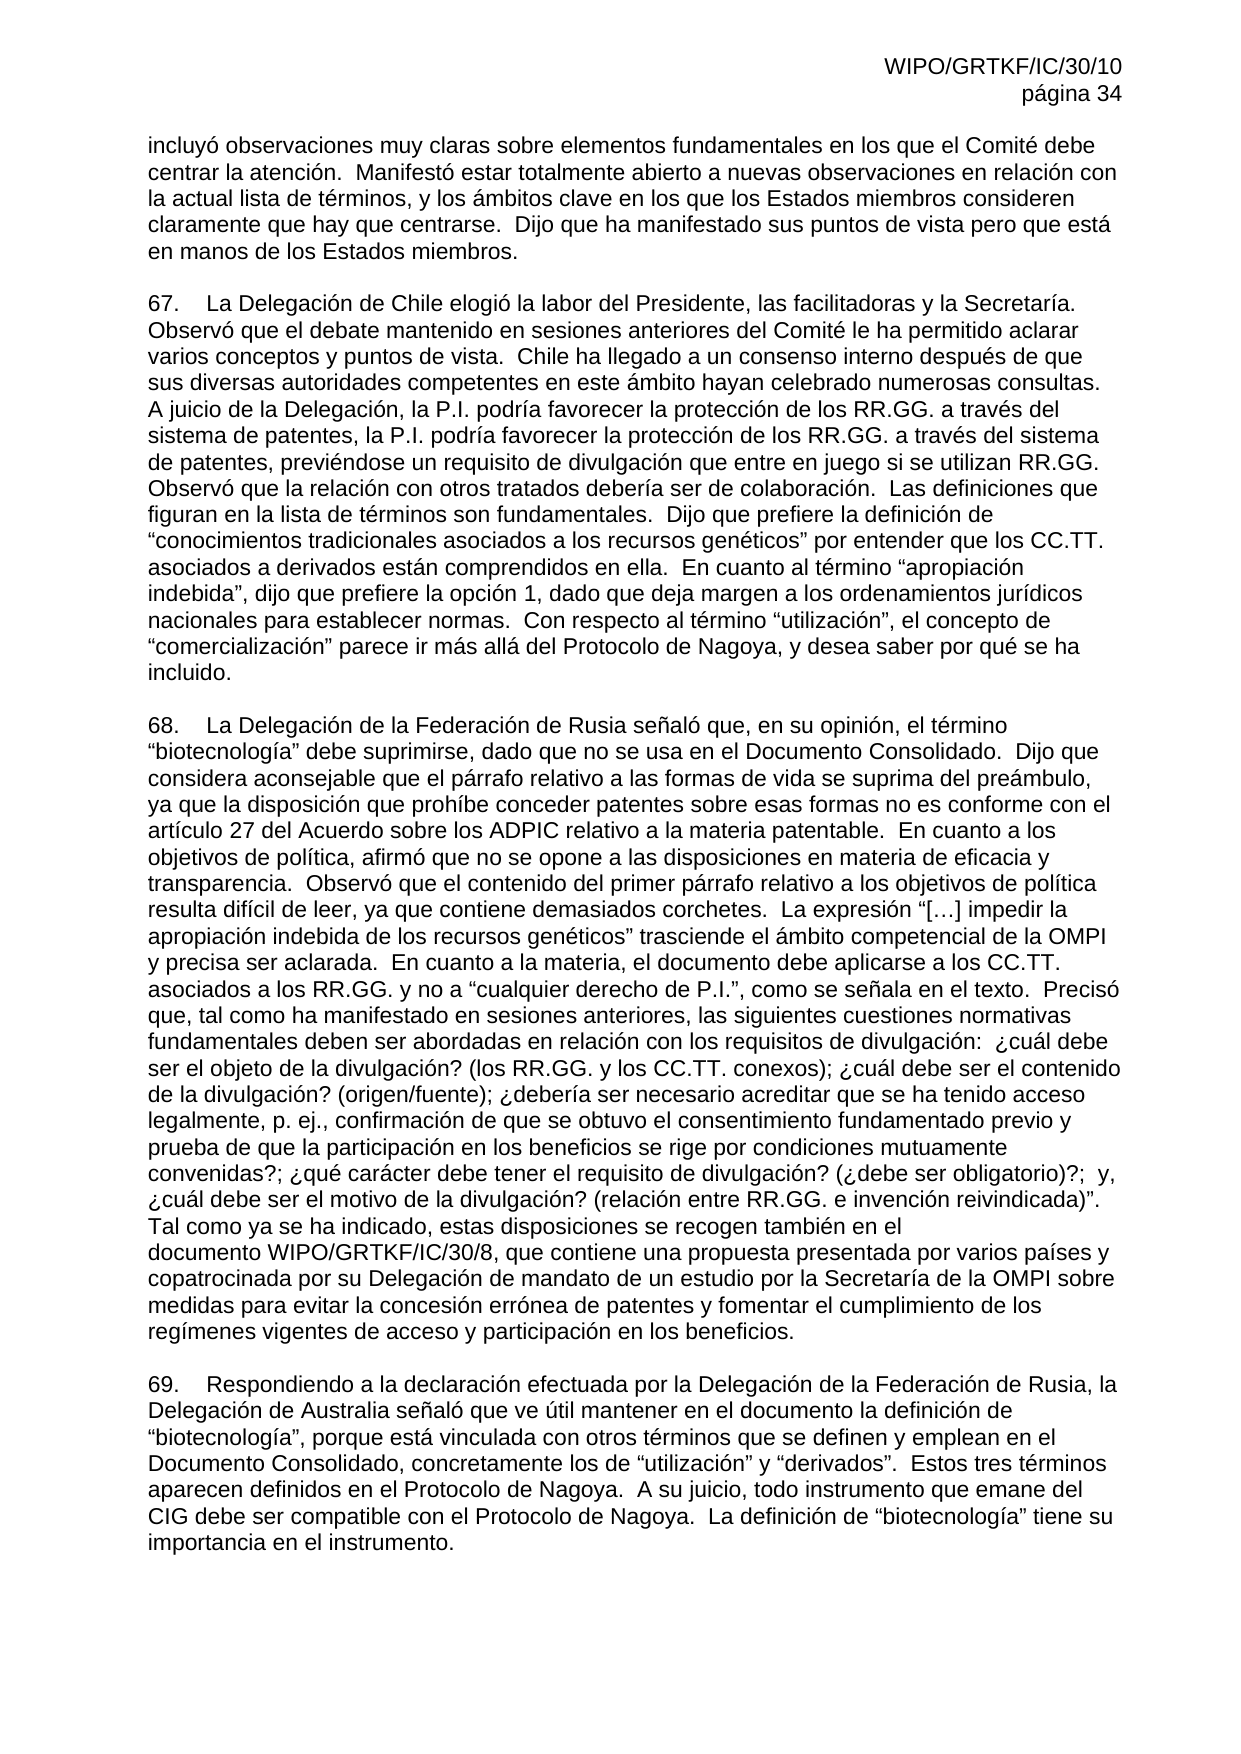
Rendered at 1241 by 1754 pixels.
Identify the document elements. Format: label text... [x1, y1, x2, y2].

list La Delegación de Chile elogió la labor del Presidente, las facilitadoras y la Secretaría. Observó que el debate mantenido en sesiones anteriores del Comité le ha permitido aclarar varios conceptos y puntos de vista. Chile ha llegado a un consenso interno después de que sus diversas autoridades competentes en este ámbito hayan celebrado numerosas consultas. A juicio de la Delegación, la P.I. podría favorecer la protección de los RR.GG. a través del sistema de patentes, la P.I. podría favorecer la protección de los RR.GG. a través del sistema de patentes, previéndose un requisito de divulgación que entre en juego si se utilizan RR.GG. Observó que la relación con otros tratados debería ser de colaboración. Las definiciones que figuran en la lista de términos son fundamentales. Dijo que prefiere la definición de “conocimientos tradicionales asociados a los recursos genéticos” por entender que los CC.TT. asociados a derivados están comprendidos en ella. En cuanto al término “apropiación indebida”, dijo que prefiere la opción 1, dado que deja margen a los ordenamientos jurídicos nacionales para establecer normas. Con respecto al término “utilización”, el concepto de “comercialización” parece ir más allá del Protocolo de Nagoya, y desea saber por qué se ha incluido. [148, 290, 1122, 686]
list Respondiendo a la declaración efectuada por la Delegación de la Federación de Rusia, la Delegación de Australia señaló que ve útil mantener en el documento la definición de “biotecnología”, porque está vinculada con otros términos que se definen y emplean en el Documento Consolidado, concretamente los de “utilización” y “derivados”. Estos tres términos aparecen definidos en el Protocolo de Nagoya. A su juicio, todo instrumento que emane del CIG debe ser compatible con el Protocolo de Nagoya. La definición de “biotecnología” tiene su importancia en el instrumento. [148, 1371, 1122, 1555]
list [148, 132, 1122, 264]
list La Delegación de la Federación de Rusia señaló que, en su opinión, el término “biotecnología” debe suprimirse, dado que no se usa en el Documento Consolidado. Dijo que considera aconsejable que el párrafo relativo a las formas de vida se suprima del preámbulo, ya que la disposición que prohíbe conceder patentes sobre esas formas no es conforme con el artículo 27 del Acuerdo sobre los ADPIC relativo a la materia patentable. En cuanto a los objetivos de política, afirmó que no se opone a las disposiciones en materia de eficacia y transparencia. Observó que el contenido del primer párrafo relativo a los objetivos de política resulta difícil de leer, ya que contiene demasiados corchetes. La expresión “[…] impedir la apropiación indebida de los recursos genéticos” trasciende el ámbito competencial de la OMPI y precisa ser aclarada. En cuanto a la materia, el documento debe aplicarse a los CC.TT. asociados a los RR.GG. y no a “cualquier derecho de P.I.”, como se señala en el texto. Precisó que, tal como ha manifestado en sesiones anteriores, las siguientes cuestiones normativas fundamentales deben ser abordadas en relación con los requisitos de divulgación: ¿cuál debe ser el objeto de la divulgación? (los RR.GG. y los CC.TT. conexos); ¿cuál debe ser el contenido de la divulgación? (origen/fuente); ¿debería ser necesario acreditar que se ha tenido acceso legalmente, p. ej., confirmación de que se obtuvo el consentimiento fundamentado previo y prueba de que la participación en los beneficios se rige por condiciones mutuamente convenidas?; ¿qué carácter debe tener el requisito de divulgación? (¿debe ser obligatorio)?; y, ¿cuál debe ser el motivo de la divulgación? (relación entre RR.GG. e invención reivindicada)”. Tal como ya se ha indicado, estas disposiciones se recogen también en el documento WIPO/GRTKF/IC/30/8, que contiene una propuesta presentada por varios países y copatrocinada por su Delegación de mandato de un estudio por la Secretaría de la OMPI sobre medidas para evitar la concesión errónea de patentes y fomentar el cumplimiento de los regímenes vigentes de acceso y participación en los beneficios. [148, 712, 1122, 1344]
